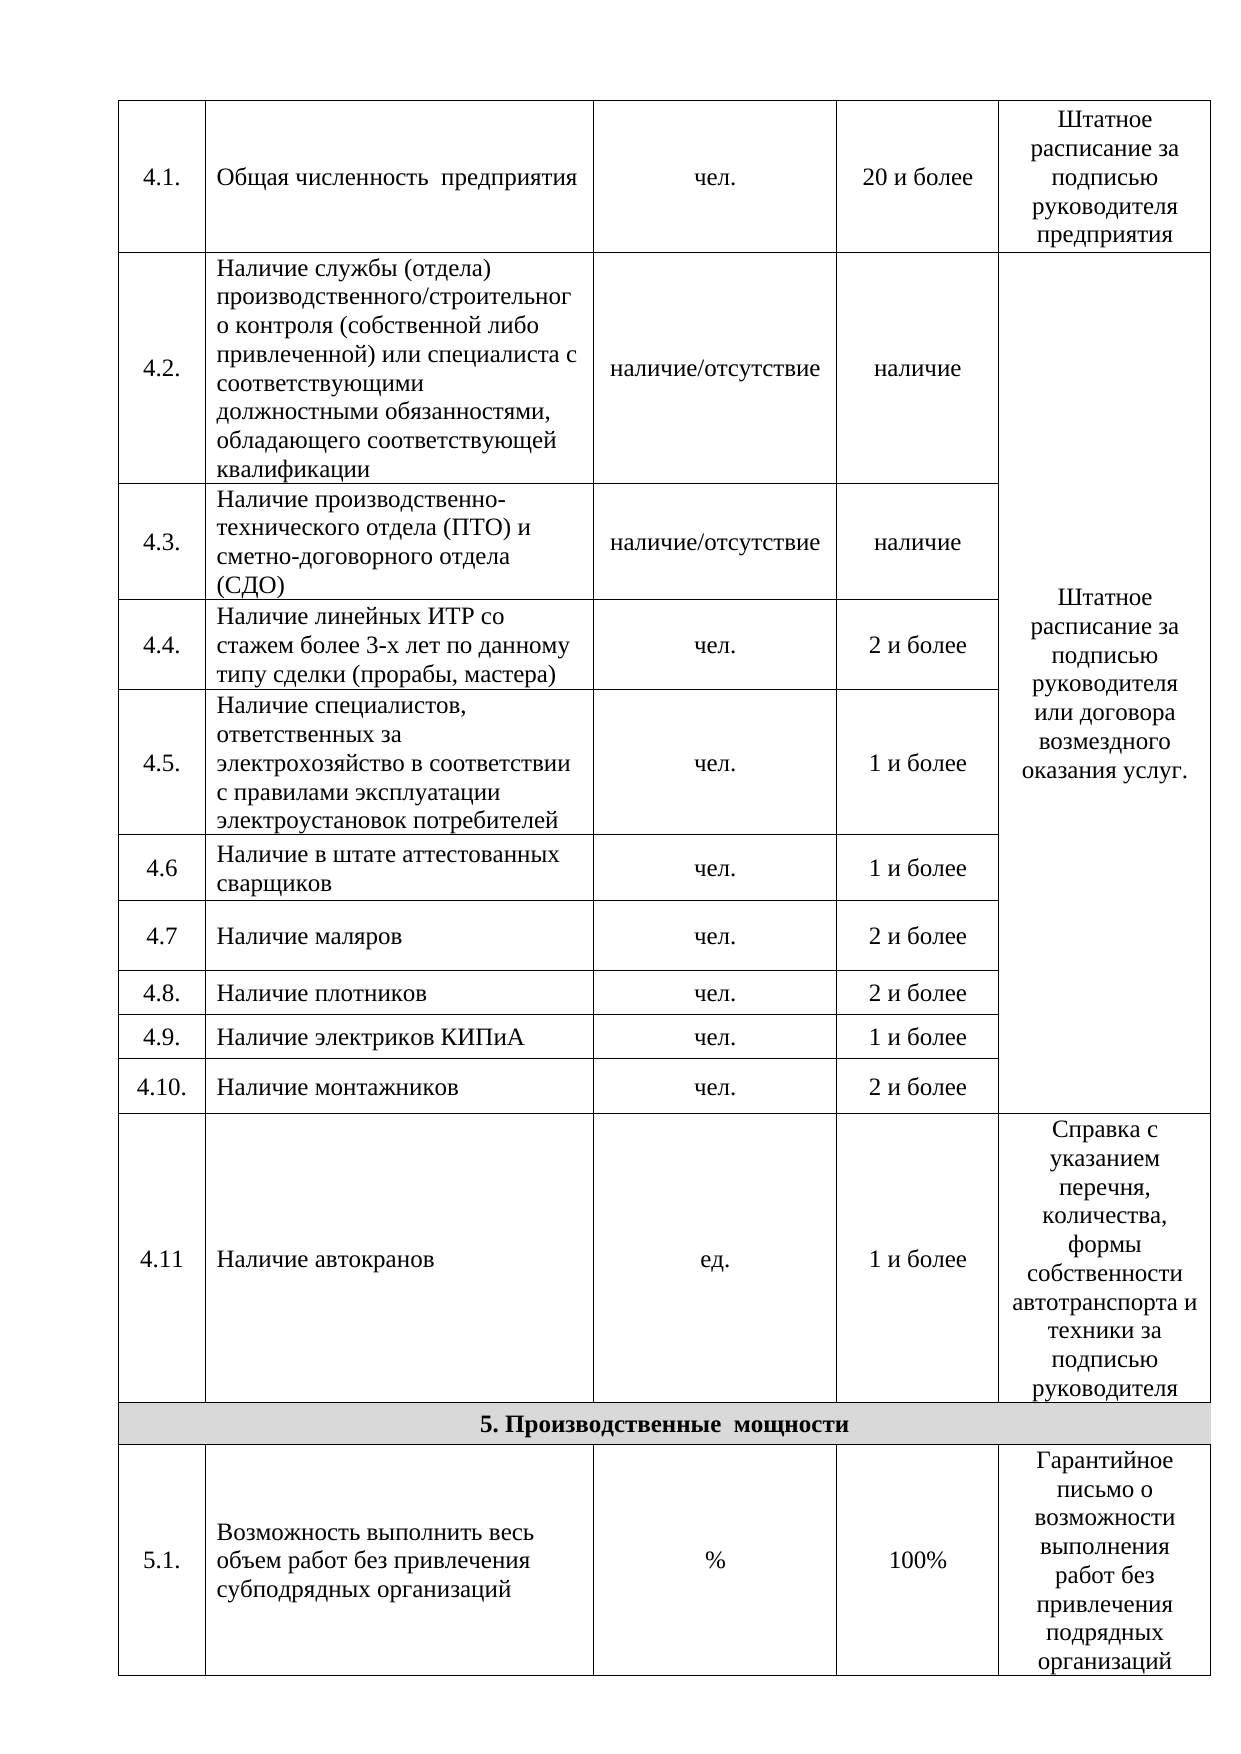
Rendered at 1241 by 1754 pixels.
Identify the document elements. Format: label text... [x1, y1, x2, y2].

table_cell Наличие плотников [206, 971, 593, 1014]
table_cell Наличие монтажников [206, 1059, 593, 1113]
table_cell наличие/отсутствие [594, 253, 836, 483]
table_cell 4.5. [119, 690, 205, 834]
table_cell чел. [594, 690, 836, 834]
table_cell 4.3. [119, 484, 205, 599]
table_cell Наличие производственно-технического отдела (ПТО) и сметно-договорного отдела (СДО) [206, 484, 593, 599]
table_cell 100% [837, 1445, 998, 1675]
table_cell 4.1. [119, 101, 205, 252]
table_cell чел. [594, 901, 836, 970]
table_cell 1 и более [837, 835, 998, 900]
table_cell Наличие электриков КИПиА [206, 1015, 593, 1058]
table_cell Возможность выполнить весь объем работ без привлечения субподрядных организаций [206, 1445, 593, 1675]
table_cell Наличие в штате аттестованных сварщиков [206, 835, 593, 900]
table_cell 2 и более [837, 600, 998, 689]
table_cell 2 и более [837, 971, 998, 1014]
table_cell 4.6 [119, 835, 205, 900]
table_cell 5.1. [119, 1445, 205, 1675]
table_cell чел. [594, 835, 836, 900]
table_cell 2 и более [837, 901, 998, 970]
table_cell Наличие специалистов, ответственных за электрохозяйство в соответствии с правилами эксплуатации электроустановок потребителей [206, 690, 593, 834]
table_cell чел. [594, 101, 836, 252]
table_cell 20 и более [837, 101, 998, 252]
table_cell % [594, 1445, 836, 1675]
table_cell 5. Производственные мощности [119, 1403, 1211, 1444]
table_cell Справка с указанием перечня, количества, формы собственности автотранспорта и техники за подписью руководителя [999, 1114, 1210, 1402]
table_cell Наличие линейных ИТР со стажем более 3-х лет по данному типу сделки (прорабы, мастера) [206, 600, 593, 689]
table_cell 4.8. [119, 971, 205, 1014]
table_cell наличие [837, 253, 998, 483]
table_cell Наличие службы (отдела) производственного/строительного контроля (собственной либо привлеченной) или специалиста с соответствующими должностными обязанностями, обладающего соответствующей квалификации [206, 253, 593, 483]
table_cell Гарантийное письмо о возможности выполнения работ без привлечения подрядных организаций [999, 1445, 1210, 1675]
table_cell наличие/отсутствие [594, 484, 836, 599]
table_cell 1 и более [837, 690, 998, 834]
table_cell 1 и более [837, 1015, 998, 1058]
table_cell Наличие маляров [206, 901, 593, 970]
table_cell Штатное расписание за подписью руководителя предприятия [999, 101, 1210, 252]
table_cell чел. [594, 600, 836, 689]
table_cell 4.4. [119, 600, 205, 689]
table_cell 4.11 [119, 1114, 205, 1402]
table_cell чел. [594, 1015, 836, 1058]
table_cell Штатное расписание за подписью руководителя или договора возмездного оказания услуг. [999, 253, 1210, 1113]
table_cell Общая численность предприятия [206, 101, 593, 252]
table_cell 4.2. [119, 253, 205, 483]
table_cell 1 и более [837, 1114, 998, 1402]
table_cell ед. [594, 1114, 836, 1402]
table_cell 4.10. [119, 1059, 205, 1113]
table_cell наличие [837, 484, 998, 599]
table_cell чел. [594, 971, 836, 1014]
table_cell 4.9. [119, 1015, 205, 1058]
table_cell 4.7 [119, 901, 205, 970]
table_cell Наличие автокранов [206, 1114, 593, 1402]
table_cell чел. [594, 1059, 836, 1113]
table_cell 2 и более [837, 1059, 998, 1113]
